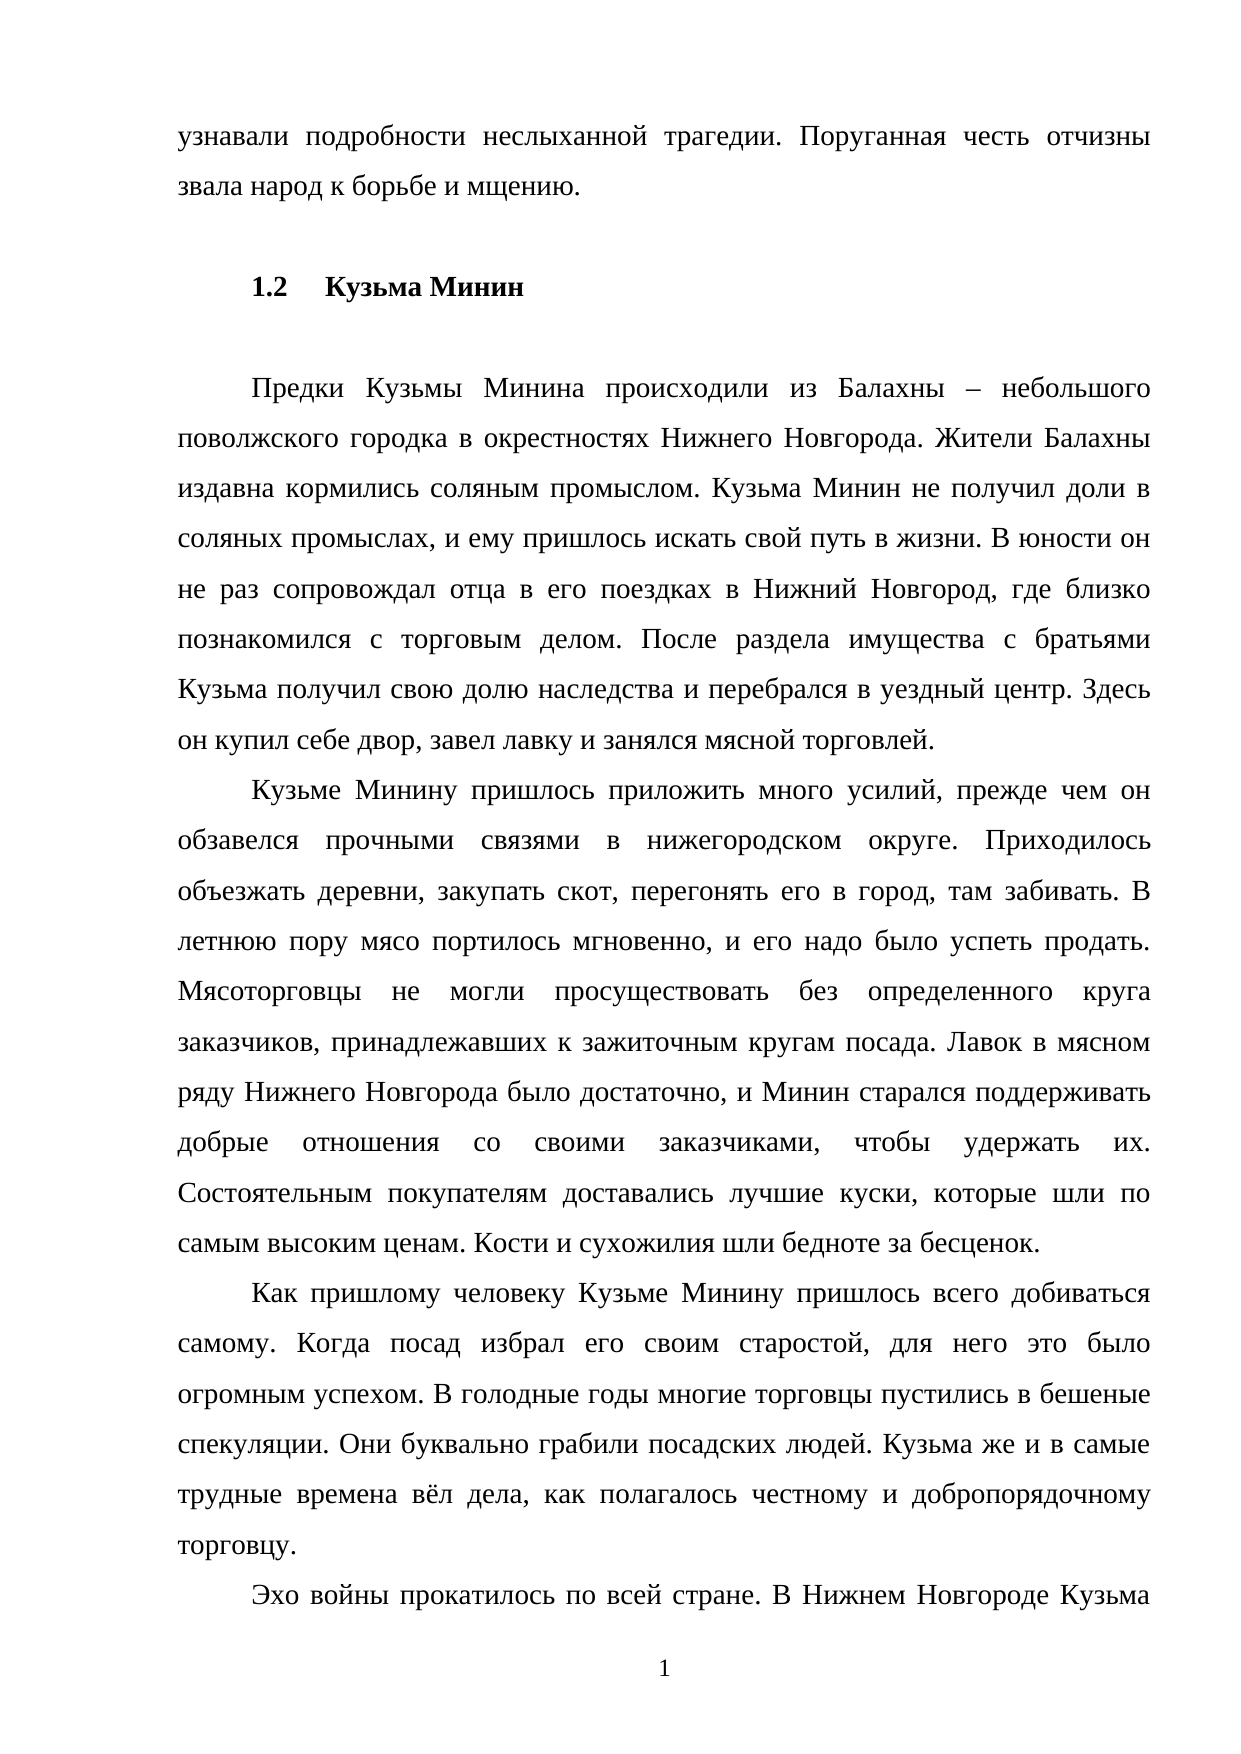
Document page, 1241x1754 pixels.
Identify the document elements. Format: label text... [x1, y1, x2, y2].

text Кузьме Минину пришлось приложить много усилий, прежде чем он обзавелся прочными связями в нижегородском округе. Приходилось объезжать деревни, закупать скот, перегонять его в город, там забивать. В летнюю пору мясо портилось мгновенно, и его надо было успеть продать. Мясоторговцы не могли просуществовать без определенного круга заказчиков, принадлежавших к зажиточным кругам посада. Лавок в мясном ряду Нижнего Новгорода было достаточно, и Минин старался поддерживать добрые отношения со своими заказчиками, чтобы удержать их. Состоятельным покупателям доставались лучшие куски, которые шли по самым высоким ценам. Кости и сухожилия шли бедноте за бесценок. [177, 772, 1152, 1258]
text Как пришлому человеку Кузьме Минину пришлось всего добиваться самому. Когда посад избрал его своим старостой, для него это было огромным успехом. В голодные годы многие торговцы пустились в бешеные спекуляции. Они буквально грабили посадских людей. Кузьма же и в самые трудные времена вёл дела, как полагалось честному и добропорядочному торговцу. [177, 1275, 1152, 1560]
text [177, 1577, 1152, 1611]
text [177, 118, 1152, 202]
text Предки Кузьмы Минина происходили из Балахны – небольшого поволжского городка в окрестностях Нижнего Новгорода. Жители Балахны издавна кормились соляным промыслом. Кузьма Минин не получил доли в соляных промыслах, и ему пришлось искать свой путь в жизни. В юности он не раз сопровождал отца в его поездках в Нижний Новгород, где близко познакомился с торговым делом. После раздела имущества с братьями Кузьма получил свою долю наследства и перебрался в уездный центр. Здесь он купил себе двор, завел лавку и занялся мясной торговлей. [177, 370, 1152, 755]
list Кузьма Минин [177, 269, 1152, 303]
